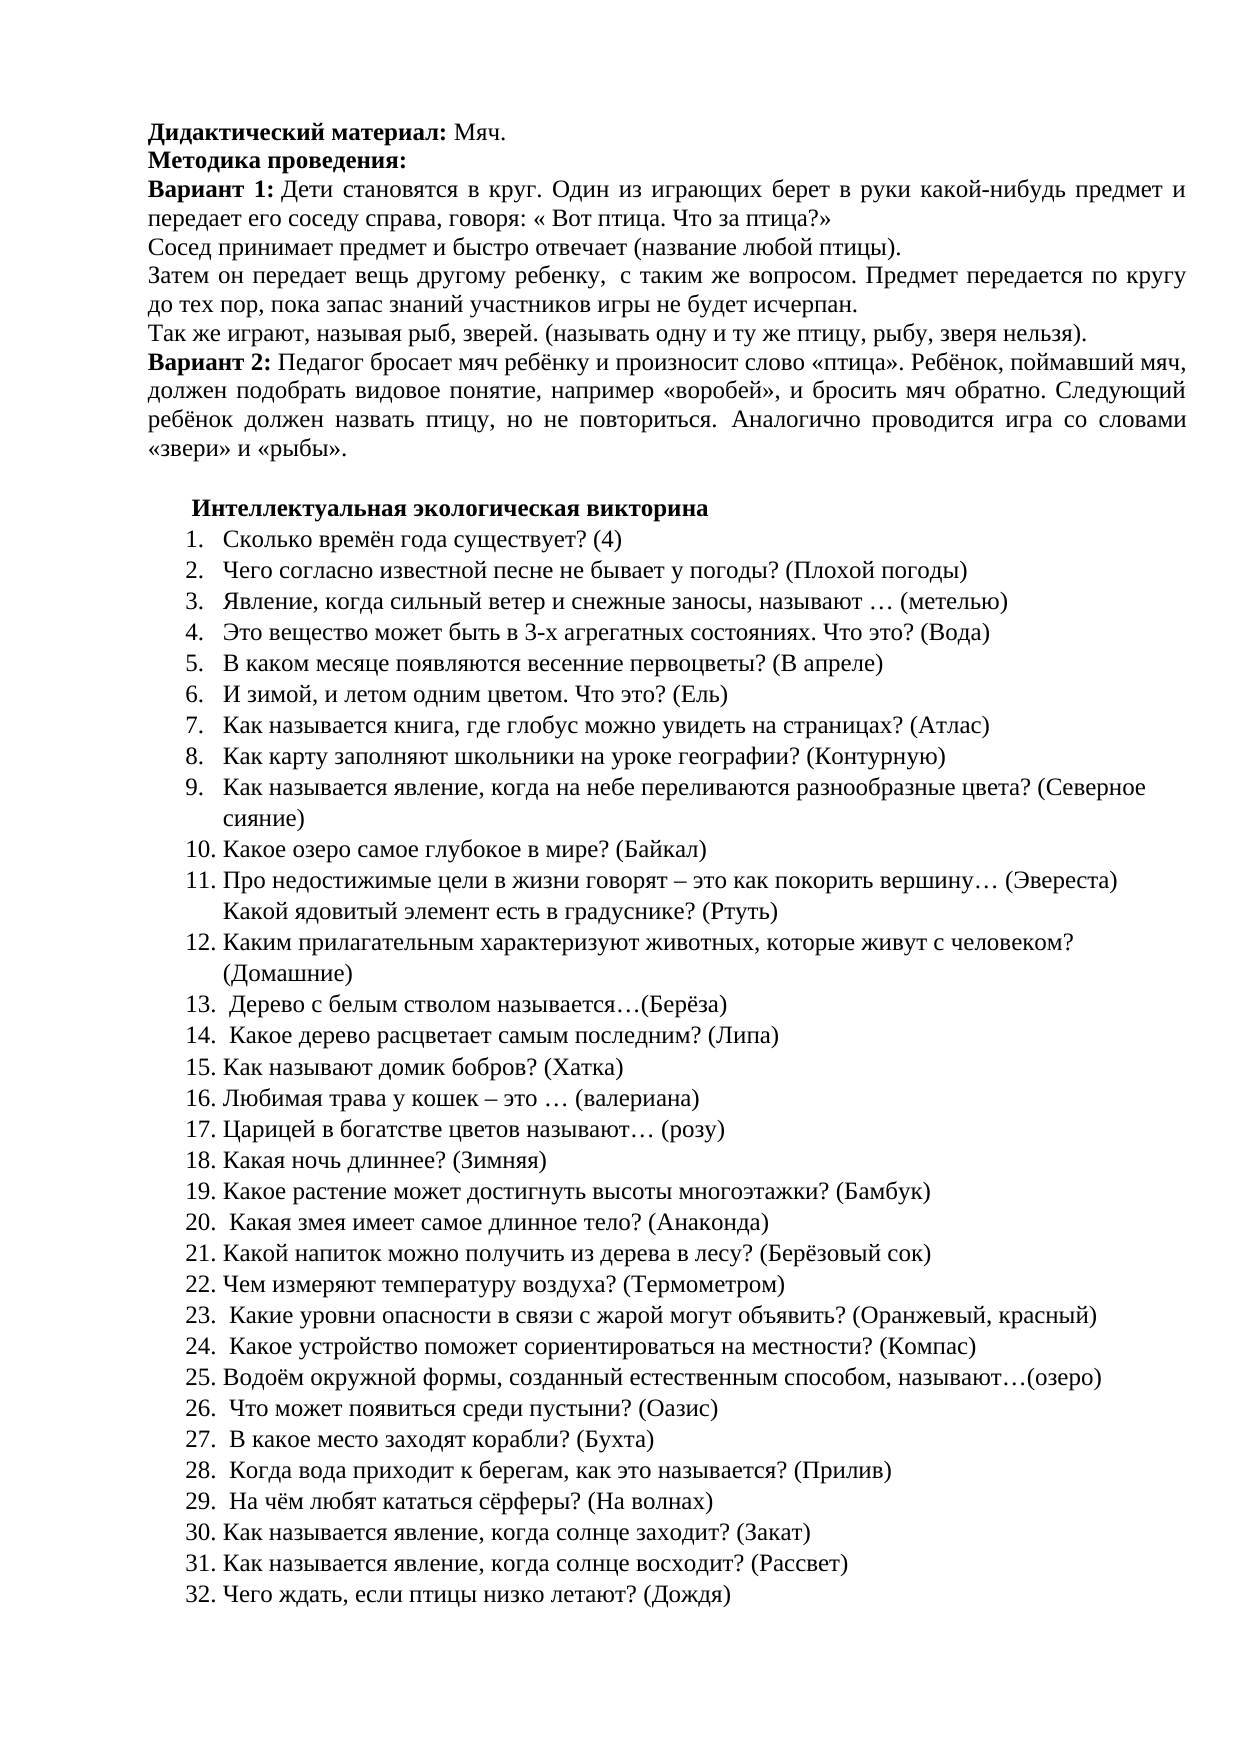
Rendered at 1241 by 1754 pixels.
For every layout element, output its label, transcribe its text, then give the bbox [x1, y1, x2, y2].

list Когда вода приходит к берегам, как это называется? (Прилив) [185, 1455, 1187, 1484]
list Как карту заполняют школьники на уроке географии? (Контурную) [185, 741, 1187, 770]
list Сколько времён года существует? (4) [185, 524, 1187, 553]
list Какое устройство поможет сориентироваться на местности? (Компас) [185, 1331, 1187, 1360]
list Как называется явление, когда солнце восходит? (Рассвет) [185, 1548, 1187, 1577]
text Дидактический материал: Мяч. [148, 117, 1187, 146]
text Так же играют, называя рыб, зверей. (называть одну и ту же птицу, рыбу, зверя нельзя). [148, 318, 1187, 347]
list Что может появиться среди пустыни? (Оазис) [185, 1393, 1187, 1422]
list Какая змея имеет самое длинное тело? (Анаконда) [185, 1207, 1187, 1236]
list Какие уровни опасности в связи с жарой могут объявить? (Оранжевый, красный) [185, 1300, 1187, 1329]
list Дерево с белым стволом называется…(Берёза) [185, 989, 1187, 1018]
text Интеллектуальная экологическая викторина [148, 493, 1187, 522]
list Царицей в богатстве цветов называют… (розу) [185, 1114, 1187, 1142]
list Как называется явление, когда солнце заходит? (Закат) [185, 1517, 1187, 1546]
list Какое дерево расцветает самым последним? (Липа) [185, 1021, 1187, 1049]
list На чём любят кататься сёрферы? (На волнах) [185, 1486, 1187, 1515]
list Чего согласно известной песне не бывает у погоды? (Плохой погоды) [185, 555, 1187, 584]
list Как называется книга, где глобус можно увидеть на страницах? (Атлас) [185, 710, 1187, 739]
text Методика проведения: [148, 146, 1187, 174]
list Чего ждать, если птицы низко летают? (Дождя) [185, 1579, 1187, 1608]
list Как называется явление, когда на небе переливаются разнообразные цвета? (Северное сияние) [185, 772, 1187, 832]
list В какое место заходят корабли? (Бухта) [185, 1424, 1187, 1453]
text Затем он передает вещь другому ребенку, с таким же вопросом. Предмет передается по кругу до тех пор, пока запас знаний участников игры не будет исчерпан. [148, 261, 1187, 318]
list Водоём окружной формы, созданный естественным способом, называют…(озеро) [185, 1362, 1187, 1391]
text Вариант 2: Педагог бросает мяч ребёнку и произносит слово «птица». Ребёнок, поймавший мяч, должен подобрать видовое понятие, например «воробей», и бросить мяч обратно. Следующий ребёнок должен назвать птицу, но не повториться. Аналогично проводится игра со словами «звери» и «рыбы». [148, 347, 1187, 462]
list Это вещество может быть в 3-х агрегатных состояниях. Что это? (Вода) [185, 617, 1187, 646]
list Каким прилагательным характеризуют животных, которые живут с человеком? (Домашние) [185, 927, 1187, 987]
text Вариант 1: Дети становятся в круг. Один из играющих берет в руки какой-нибудь предмет и передает его соседу справа, говоря: « Вот птица. Что за птица?» [148, 174, 1187, 232]
list И зимой, и летом одним цветом. Что это? (Ель) [185, 679, 1187, 708]
list Какое растение может достигнуть высоты многоэтажки? (Бамбук) [185, 1176, 1187, 1204]
list Любимая трава у кошек – это … (валериана) [185, 1083, 1187, 1111]
list Какое озеро самое глубокое в мире? (Байкал) [185, 834, 1187, 863]
list Какой напиток можно получить из дерева в лесу? (Берёзовый сок) [185, 1238, 1187, 1267]
text Сосед принимает предмет и быстро отвечает (название любой птицы). [148, 232, 1187, 261]
list Про недостижимые цели в жизни говорят – это как покорить вершину… (Эвереста) Какой ядовитый элемент есть в градуснике? (Ртуть) [185, 865, 1187, 925]
list Чем измеряют температуру воздуха? (Термометром) [185, 1269, 1187, 1298]
list Явление, когда сильный ветер и снежные заносы, называют … (метелью) [185, 586, 1187, 615]
list В каком месяце появляются весенние первоцветы? (В апреле) [185, 648, 1187, 677]
list Как называют домик бобров? (Хатка) [185, 1052, 1187, 1080]
list Какая ночь длиннее? (Зимняя) [185, 1145, 1187, 1173]
